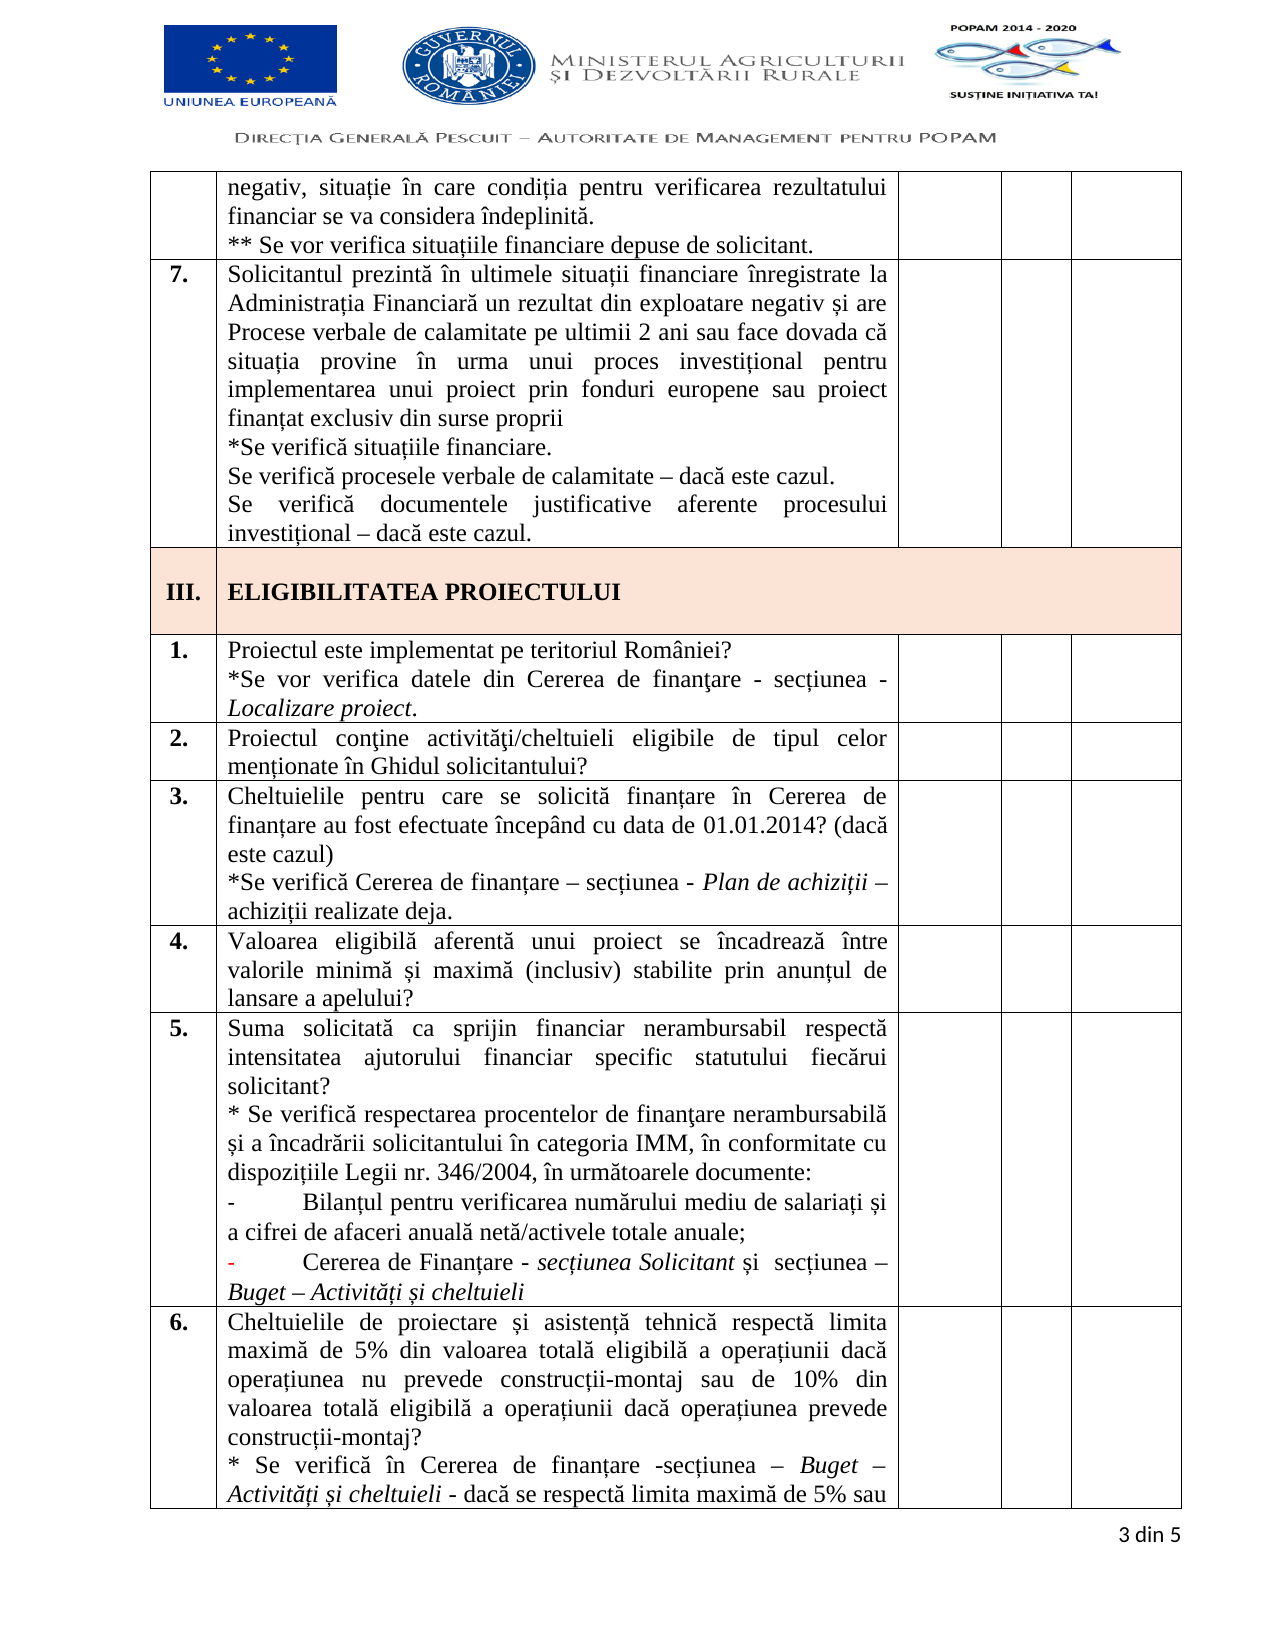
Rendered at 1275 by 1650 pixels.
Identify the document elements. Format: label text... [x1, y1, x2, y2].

table_cell Solicitantul prezintă în ultimele situații financiare înregistrate la Administrația Financiară un rezultat din exploatare negativ și are Procese verbale de calamitate pe ultimii 2 ani sau face dovada că situația provine în urma unui proces investițional pentru implementarea unui proiect prin fonduri europene sau proiect finanțat exclusiv din surse proprii *Se verifică situațiile financiare. Se verifică procesele verbale de calamitate – dacă este cazul. Se verifică documentele justificative aferente procesului investițional – dacă este cazul. [217, 260, 898, 547]
table_cell [1002, 260, 1071, 547]
table_cell [151, 926, 216, 1012]
table_cell [1002, 635, 1071, 722]
table_cell Proiectul este implementat pe teritoriul României? *Se vor verifica datele din Cererea de finanţare - secțiunea -Localizare proiect. [217, 635, 898, 722]
table_cell [151, 723, 216, 780]
table_cell III. [151, 548, 216, 634]
table_cell [151, 1307, 216, 1508]
table_cell [1002, 172, 1071, 258]
table_cell [151, 172, 216, 258]
table_cell Valoarea eligibilă aferentă unui proiect se încadrează între valorile minimă și maximă (inclusiv) stabilite prin anunțul de lansare a apelului? [217, 926, 898, 1012]
table_cell [1072, 723, 1181, 780]
table_cell [151, 1013, 216, 1306]
table_cell [1072, 1307, 1181, 1508]
table_cell Cheltuielile pentru care se solicită finanțare în Cererea de finanțare au fost efectuate începând cu data de 01.01.2014? (dacă este cazul) *Se verifică Cererea de finanțare – secțiunea - Plan de achiziții – achiziții realizate deja. [217, 781, 898, 925]
table_cell [1072, 1013, 1181, 1306]
table_cell [1002, 781, 1071, 925]
table_cell [1002, 1307, 1071, 1508]
table_cell [151, 635, 216, 722]
table_cell [1072, 635, 1181, 722]
table_cell [1072, 260, 1181, 547]
table_cell Proiectul conţine activităţi/cheltuieli eligibile de tipul celor menționate în Ghidul solicitantului? [217, 723, 898, 780]
table_cell [1072, 926, 1181, 1012]
table_cell [899, 1013, 1001, 1306]
table_cell [899, 723, 1001, 780]
table_cell ELIGIBILITATEA PROIECTULUI [217, 548, 1181, 634]
table_cell [899, 926, 1001, 1012]
table_cell [899, 635, 1001, 722]
table_cell [151, 260, 216, 547]
table_cell [1002, 1013, 1071, 1306]
table_cell [151, 781, 216, 925]
table_cell [1002, 723, 1071, 780]
picture [159, 23, 1125, 146]
table_cell [1002, 926, 1071, 1012]
table_cell [899, 172, 1001, 258]
table_cell [1072, 781, 1181, 925]
table_cell Suma solicitată ca sprijin financiar nerambursabil respectă intensitatea ajutorului financiar specific statutului fiecărui solicitant? * Se verifică respectarea procentelor de finanţare nerambursabilă și a încadrării solicitantului în categoria IMM, în conformitate cu dispozițiile Legii nr. 346/2004, în următoarele documente: Bilanțul pentru verificarea numărului mediu de salariați și a cifrei de afaceri anuală netă/activele totale anuale; Cererea de Finanțare - secțiunea Solicitant și secțiunea – Buget – Activități și cheltuieli [217, 1013, 898, 1306]
table_cell [1072, 172, 1181, 258]
table_cell [899, 1307, 1001, 1508]
table_cell [899, 260, 1001, 547]
table_cell [899, 781, 1001, 925]
